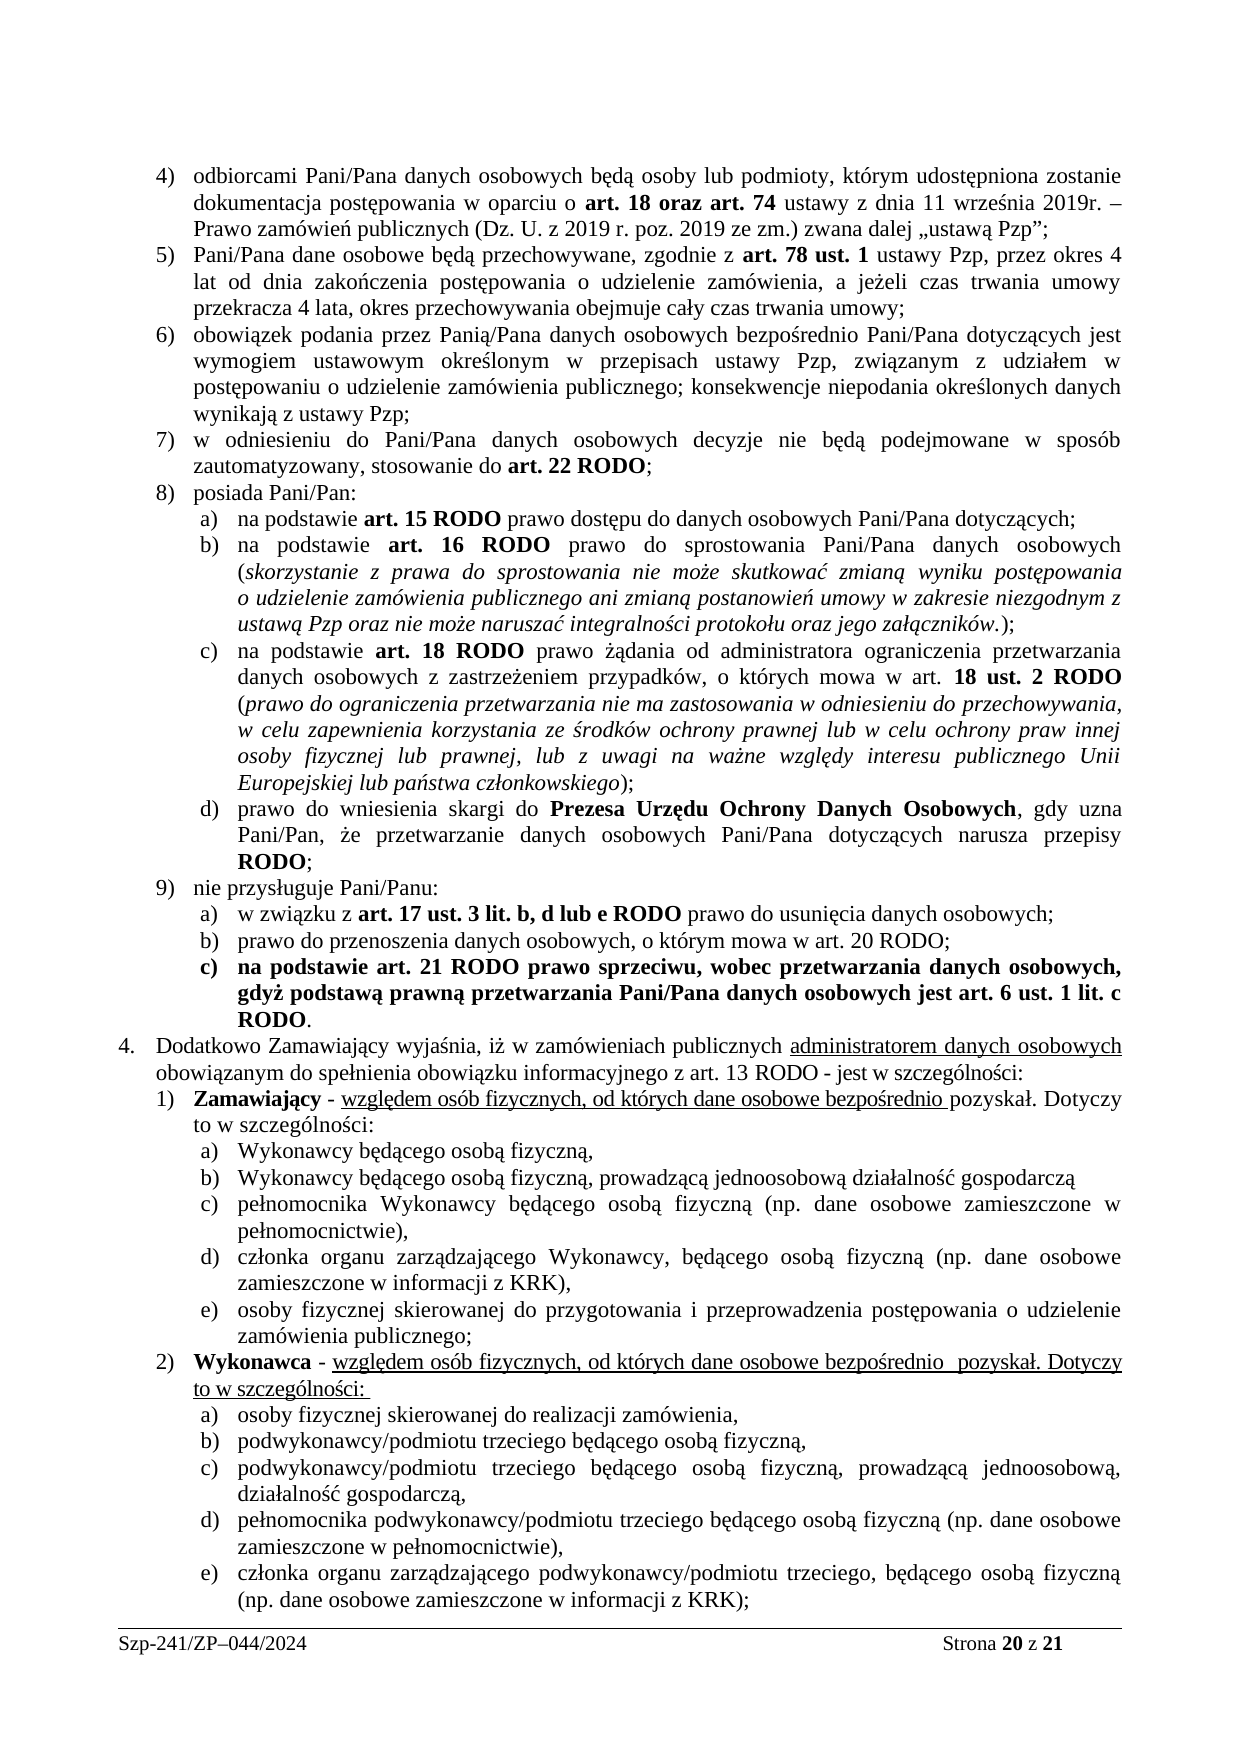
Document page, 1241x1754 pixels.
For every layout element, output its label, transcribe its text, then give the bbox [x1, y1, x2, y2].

list odbiorcami Pani/Pana danych osobowych będą osoby lub podmioty, którym udostępniona zostanie dokumentacja postępowania w oparciu o art. 18 oraz art. 74 ustawy z dnia 11 września 2019r. – Prawo zamówień publicznych (Dz. U. z 2019 r. poz. 2019 ze zm.) zwana dalej „ustawą Pzp”; [156, 162, 1122, 242]
list Wykonawcy będącego osobą fizyczną, [200, 1138, 1122, 1164]
list w odniesieniu do Pani/Pana danych osobowych decyzje nie będą podejmowane w sposób zautomatyzowany, stosowanie do art. 22 RODO; [156, 426, 1122, 479]
list osoby fizycznej skierowanej do realizacji zamówienia, [200, 1401, 1122, 1427]
list nie przysługuje Pani/Panu: [156, 874, 1122, 900]
list prawo do przenoszenia danych osobowych, o którym mowa w art. 20 RODO; [200, 927, 1122, 953]
list podwykonawcy/podmiotu trzeciego będącego osobą fizyczną, prowadzącą jednoosobową, działalność gospodarczą, [200, 1454, 1122, 1507]
list członka organu zarządzającego Wykonawcy, będącego osobą fizyczną (np. dane osobowe zamieszczone w informacji z KRK), [200, 1243, 1122, 1296]
list na podstawie art. 21 RODO prawo sprzeciwu, wobec przetwarzania danych osobowych, gdyż podstawą prawną przetwarzania Pani/Pana danych osobowych jest art. 6 ust. 1 lit. c RODO. [200, 953, 1122, 1032]
list członka organu zarządzającego podwykonawcy/podmiotu trzeciego, będącego osobą fizyczną (np. dane osobowe zamieszczone w informacji z KRK); [200, 1559, 1122, 1612]
list na podstawie art. 18 RODO prawo żądania od administratora ograniczenia przetwarzania danych osobowych z zastrzeżeniem przypadków, o których mowa w art. 18 ust. 2 RODO (prawo do ograniczenia przetwarzania nie ma zastosowania w odniesieniu do przechowywania, w celu zapewnienia korzystania ze środków ochrony prawnej lub w celu ochrony praw innej osoby fizycznej lub prawnej, lub z uwagi na ważne względy interesu publicznego Unii Europejskiej lub państwa członkowskiego); [200, 637, 1122, 795]
list podwykonawcy/podmiotu trzeciego będącego osobą fizyczną, [200, 1427, 1122, 1454]
list na podstawie art. 15 RODO prawo dostępu do danych osobowych Pani/Pana dotyczących; [200, 505, 1122, 531]
list Wykonawca - względem osób fizycznych, od których dane osobowe bezpośrednio pozyskał. Dotyczy to w szczególności: [156, 1348, 1122, 1401]
list Zamawiający - względem osób fizycznych, od których dane osobowe bezpośrednio pozyskał. Dotyczy to w szczególności: [156, 1085, 1122, 1138]
list na podstawie art. 16 RODO prawo do sprostowania Pani/Pana danych osobowych (skorzystanie z prawa do sprostowania nie może skutkować zmianą wyniku postępowania o udzielenie zamówienia publicznego ani zmianą postanowień umowy w zakresie niezgodnym z ustawą Pzp oraz nie może naruszać integralności protokołu oraz jego załączników.); [200, 531, 1122, 637]
list Pani/Pana dane osobowe będą przechowywane, zgodnie z art. 78 ust. 1 ustawy Pzp, przez okres 4 lat od dnia zakończenia postępowania o udzielenie zamówienia, a jeżeli czas trwania umowy przekracza 4 lata, okres przechowywania obejmuje cały czas trwania umowy; [156, 242, 1122, 321]
list posiada Pani/Pan: [156, 479, 1122, 505]
list pełnomocnika podwykonawcy/podmiotu trzeciego będącego osobą fizyczną (np. dane osobowe zamieszczone w pełnomocnictwie), [200, 1507, 1122, 1559]
list Dodatkowo Zamawiający wyjaśnia, iż w zamówieniach publicznych administratorem danych osobowych obowiązanym do spełnienia obowiązku informacyjnego z art. 13 RODO - jest w szczególności: [118, 1032, 1122, 1085]
list prawo do wniesienia skargi do Prezesa Urzędu Ochrony Danych Osobowych, gdy uzna Pani/Pan, że przetwarzanie danych osobowych Pani/Pana dotyczących narusza przepisy RODO; [200, 795, 1122, 874]
list osoby fizycznej skierowanej do przygotowania i przeprowadzenia postępowania o udzielenie zamówienia publicznego; [200, 1296, 1122, 1348]
list obowiązek podania przez Panią/Pana danych osobowych bezpośrednio Pani/Pana dotyczących jest wymogiem ustawowym określonym w przepisach ustawy Pzp, związanym z udziałem w postępowaniu o udzielenie zamówienia publicznego; konsekwencje niepodania określonych danych wynikają z ustawy Pzp; [156, 321, 1122, 426]
list pełnomocnika Wykonawcy będącego osobą fizyczną (np. dane osobowe zamieszczone w pełnomocnictwie), [200, 1190, 1122, 1243]
list w związku z art. 17 ust. 3 lit. b, d lub e RODO prawo do usunięcia danych osobowych; [200, 900, 1122, 927]
list Wykonawcy będącego osobą fizyczną, prowadzącą jednoosobową działalność gospodarczą [200, 1164, 1122, 1190]
